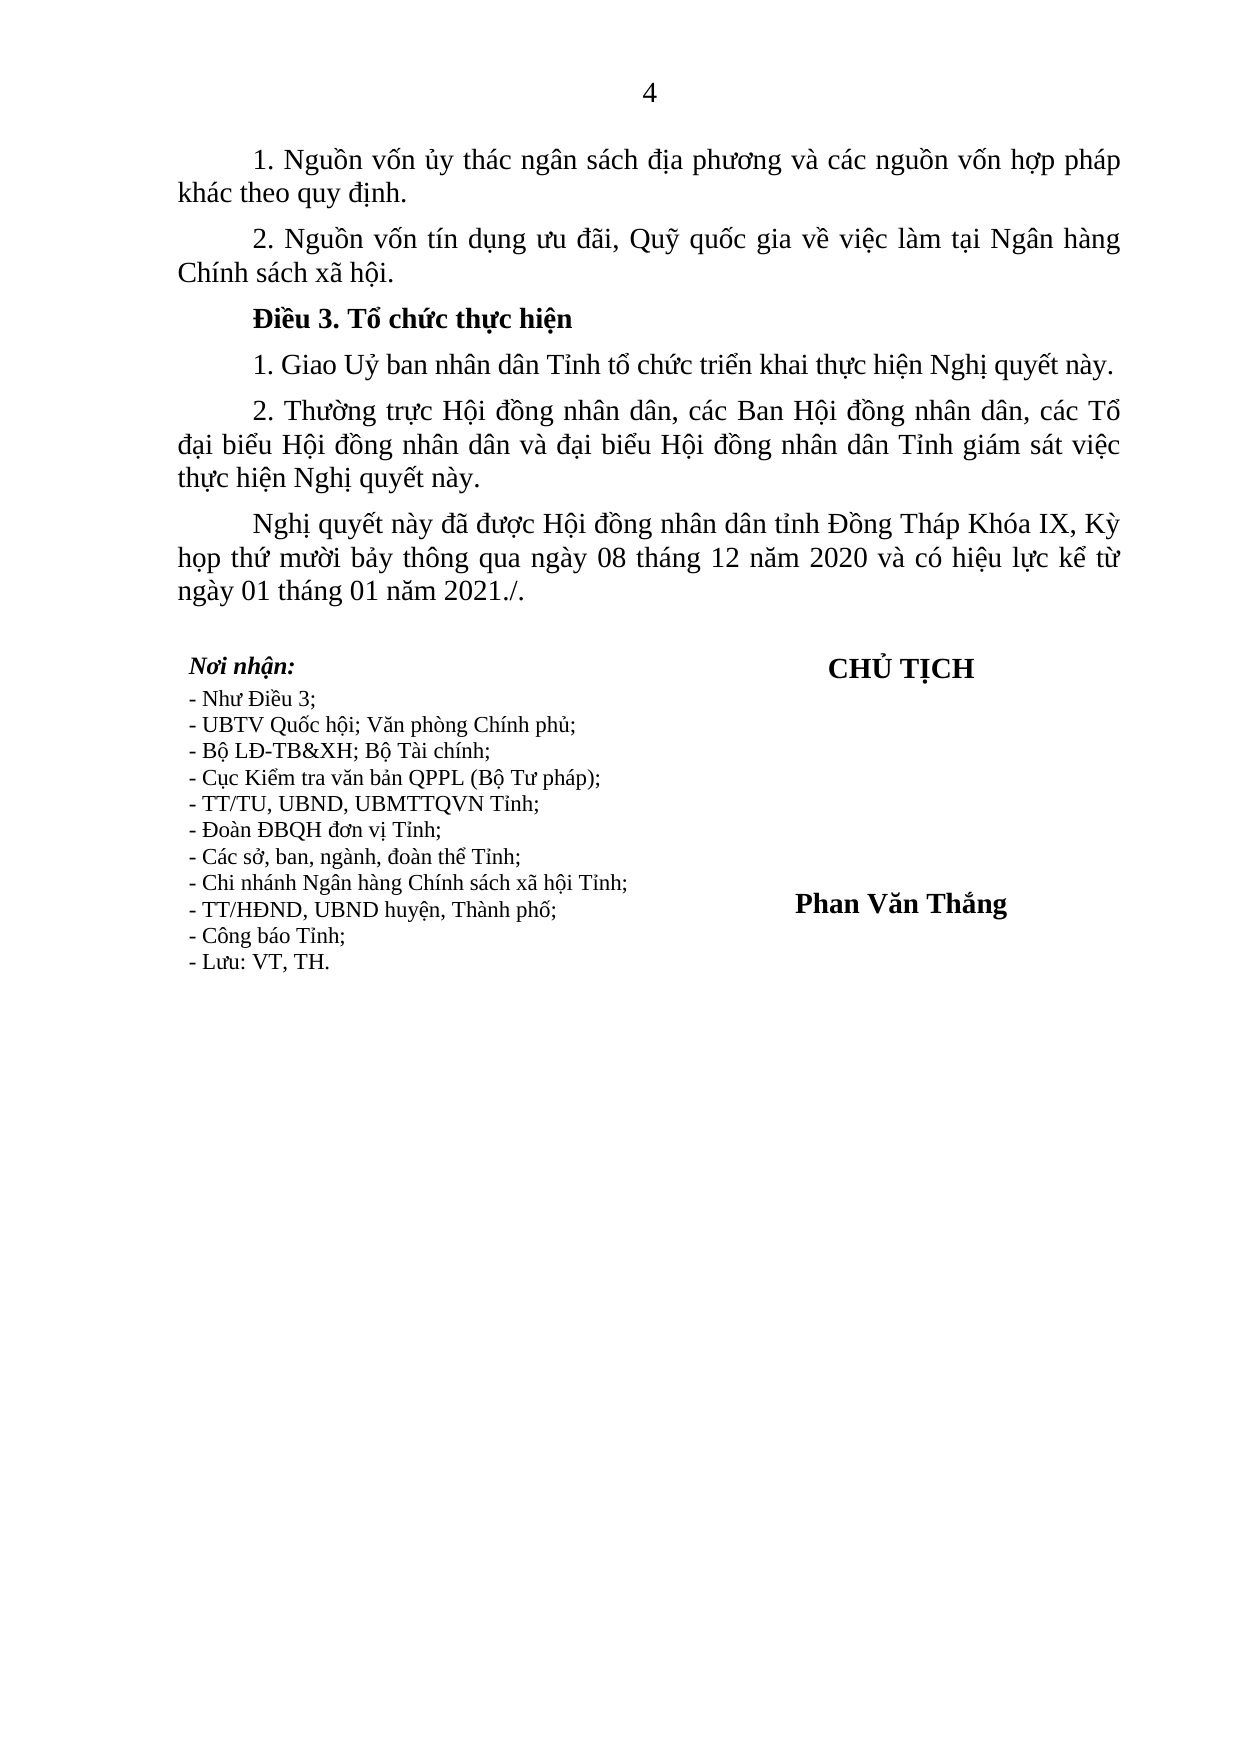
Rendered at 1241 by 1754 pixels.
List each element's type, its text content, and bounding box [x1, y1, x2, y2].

text Nghị quyết này đã được Hội đồng nhân dân tỉnh Đồng Tháp Khóa IX, Kỳ họp thứ mười bảy thông qua ngày 08 tháng 12 năm 2020 và có hiệu lực kể từ ngày 01 tháng 01 năm 2021./. [177, 506, 1122, 607]
text 2. Thường trực Hội đồng nhân dân, các Ban Hội đồng nhân dân, các Tổ đại biểu Hội đồng nhân dân và đại biểu Hội đồng nhân dân Tỉnh giám sát việc thực hiện Nghị quyết này. [177, 393, 1122, 494]
text 2. Nguồn vốn tín dụng ưu đãi, Quỹ quốc gia về việc làm tại Ngân hàng Chính sách xã hội. [177, 222, 1122, 289]
table_header CHỦ TỊCH [662, 651, 1140, 685]
table_header Nơi nhận: [177, 651, 662, 685]
text 1. Nguồn vốn ủy thác ngân sách địa phương và các nguồn vốn hợp pháp khác theo quy định. [177, 142, 1122, 209]
table_cell Phan Văn Thắng [662, 685, 1140, 975]
table_cell - Như Điều 3; - UBTV Quốc hội; Văn phòng Chính phủ; - Bộ LĐ-TB&XH; Bộ Tài chính; - Cục Kiểm tra văn bản QPPL (Bộ Tư pháp); - TT/TU, UBND, UBMTTQVN Tỉnh; - Đoàn ĐBQH đơn vị Tỉnh; - Các sở, ban, ngành, đoàn thể Tỉnh; - Chi nhánh Ngân hàng Chính sách xã hội Tỉnh; - TT/HĐND, UBND huyện, Thành phố; - Công báo Tỉnh; - Lưu: VT, TH. [177, 685, 662, 975]
text 1. Giao Uỷ ban nhân dân Tỉnh tổ chức triển khai thực hiện Nghị quyết này. [177, 347, 1122, 381]
text Điều 3. Tổ chức thực hiện [177, 301, 1122, 335]
